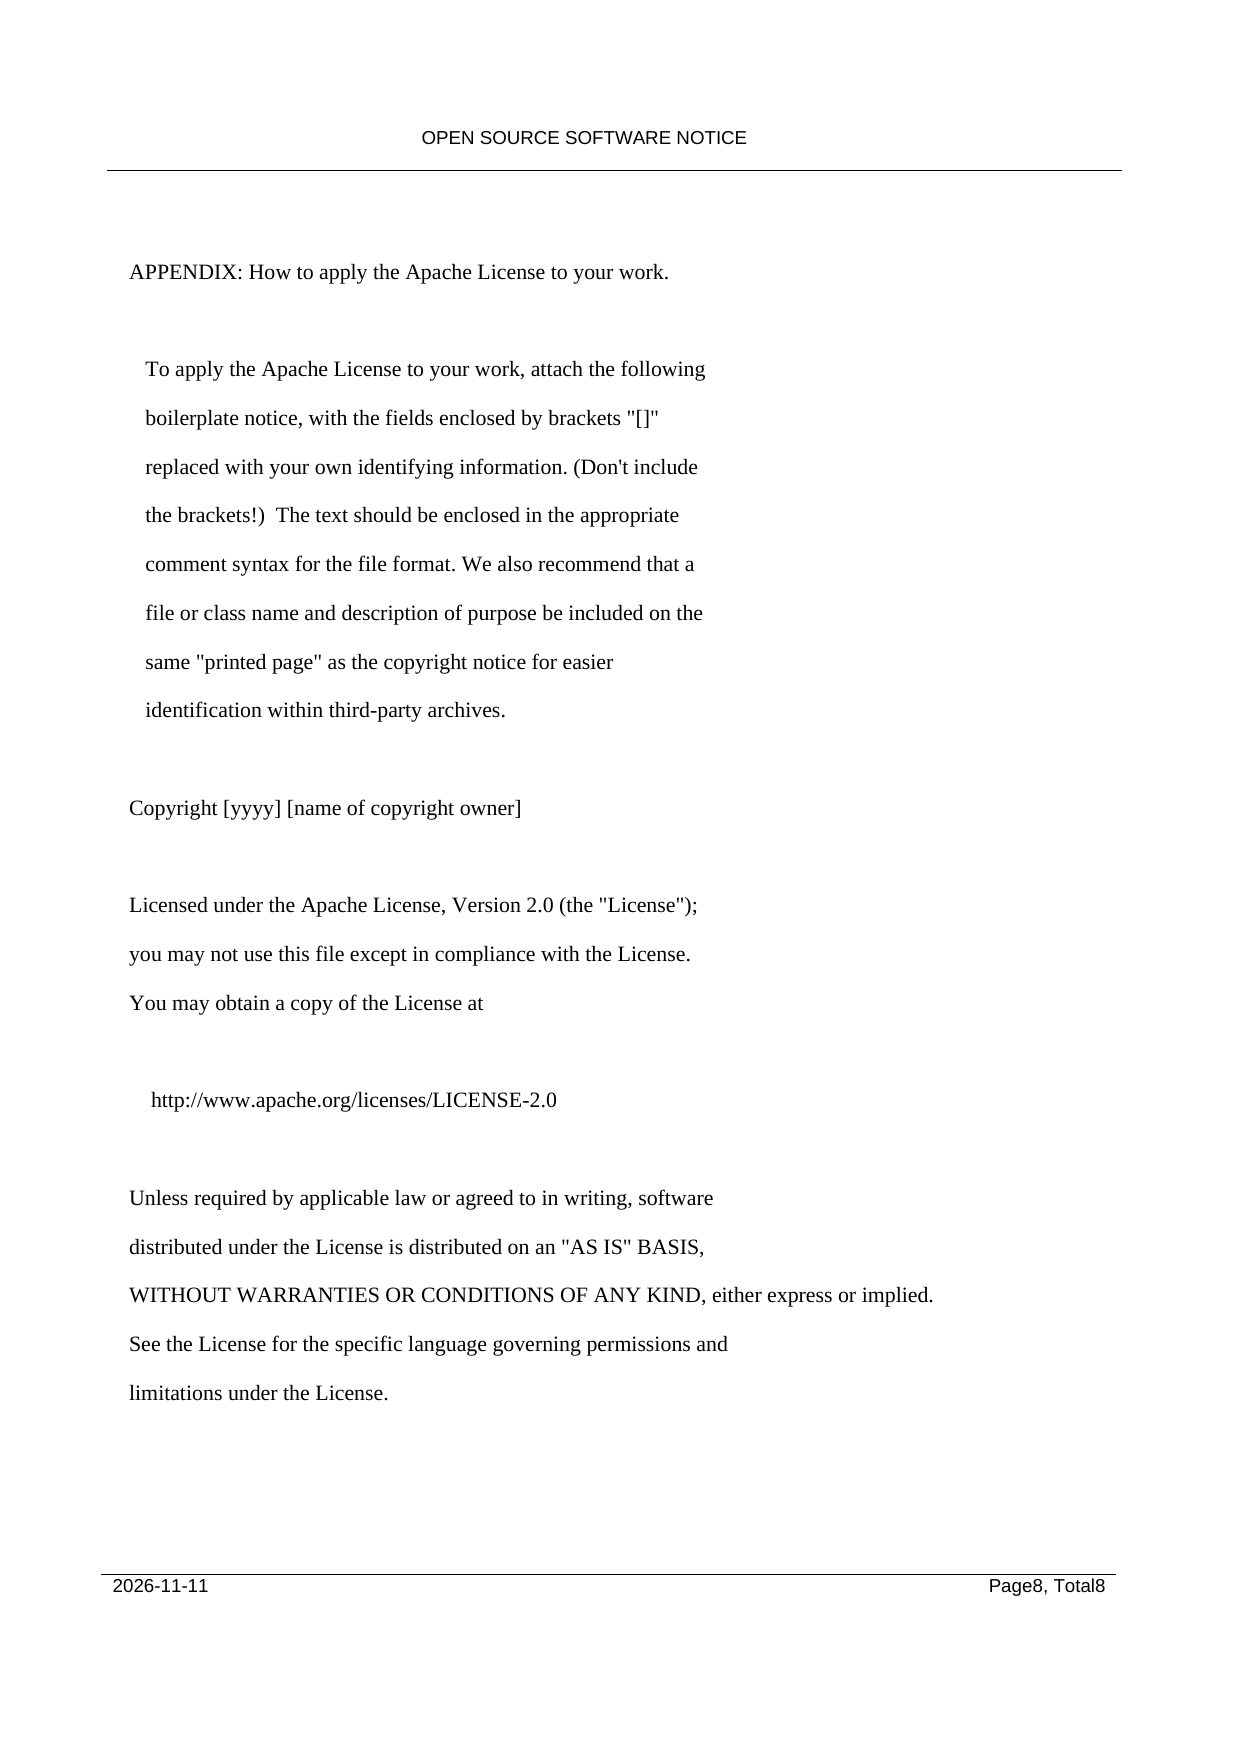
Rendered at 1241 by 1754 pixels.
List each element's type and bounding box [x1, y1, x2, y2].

text [112, 206, 1128, 1506]
